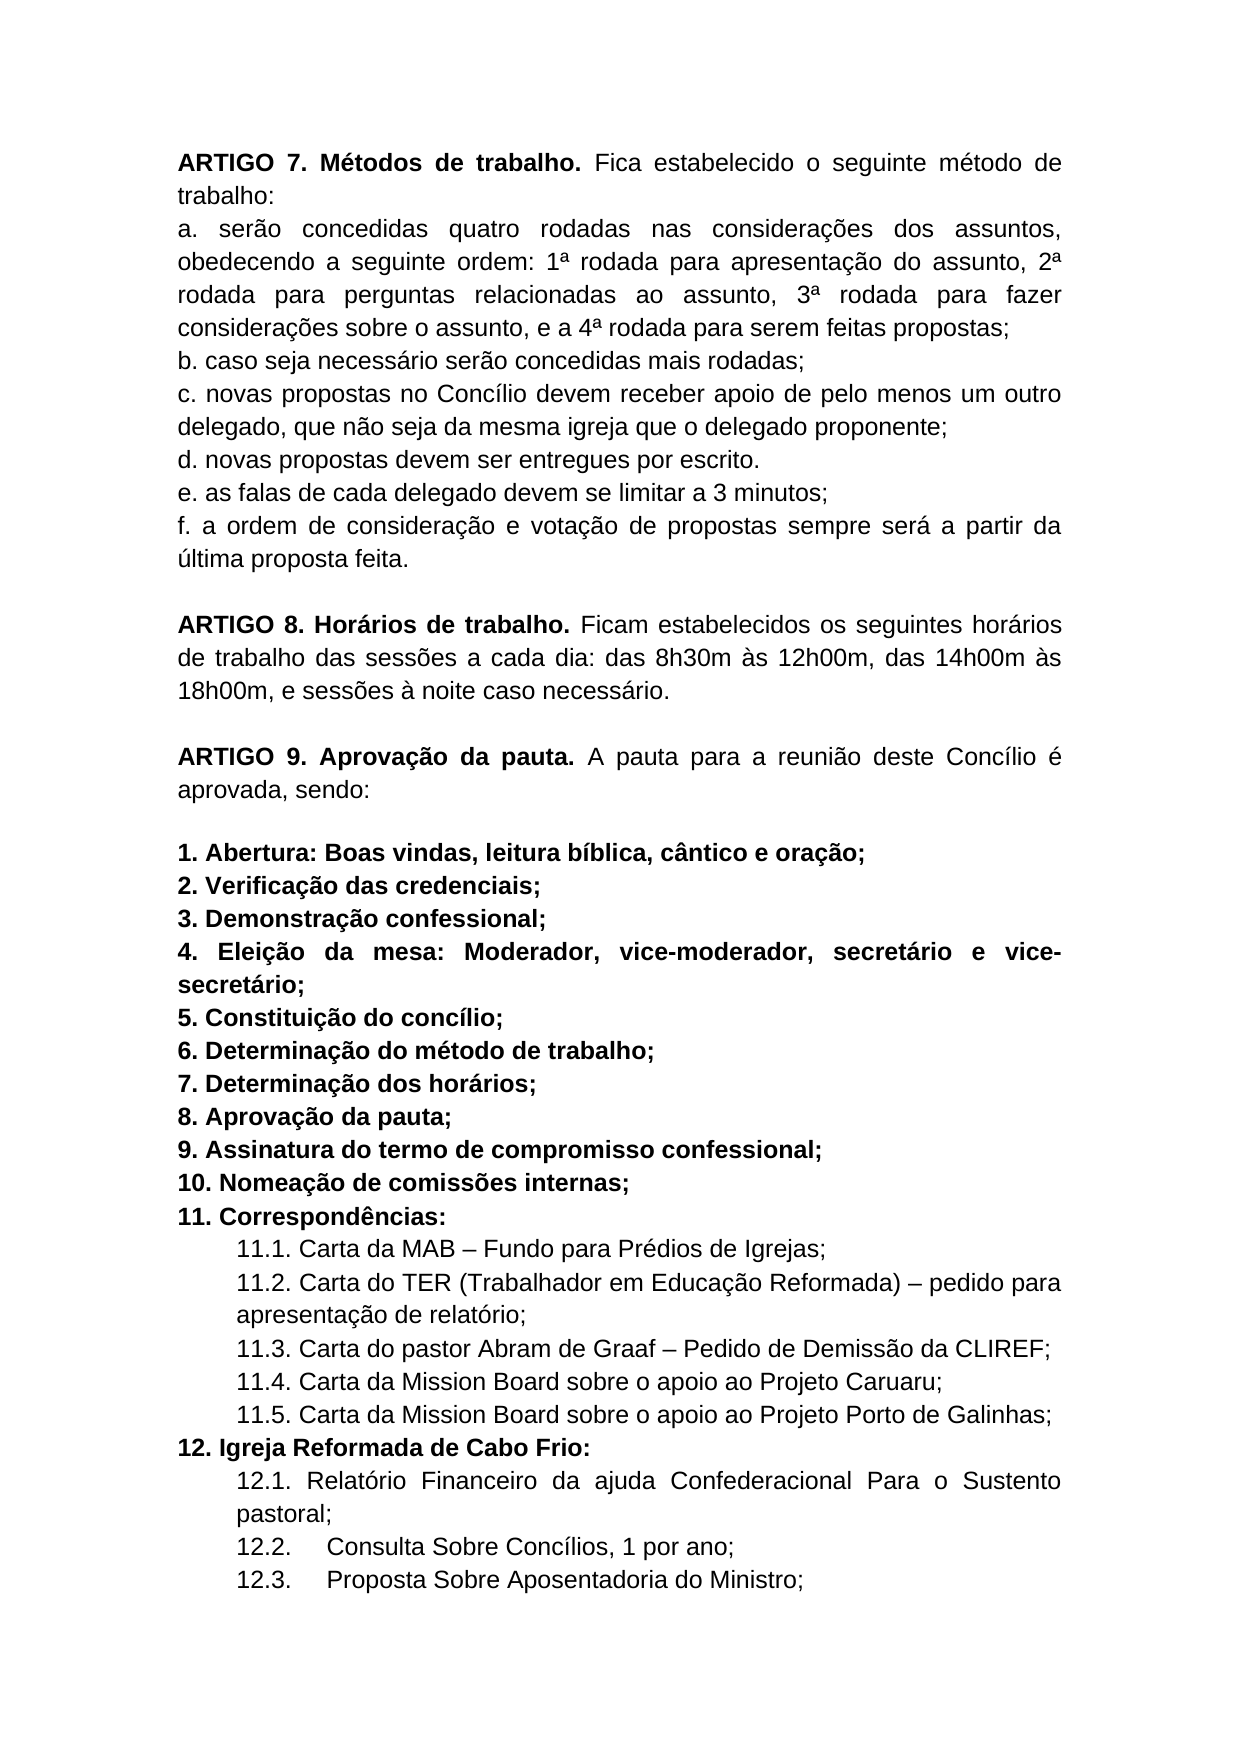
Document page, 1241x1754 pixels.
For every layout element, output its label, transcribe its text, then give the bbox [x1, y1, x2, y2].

text ARTIGO 8. Horários de trabalho. Ficam estabelecidos os seguintes horários de trabalho das sessões a cada dia: das 8h30m às 12h00m, das 14h00m às 18h00m, e sessões à noite caso necessário. [177, 610, 1063, 705]
text 2. Verificação das credenciais; [177, 871, 1063, 900]
text 7. Determinação dos horários; [177, 1069, 1063, 1098]
text c. novas propostas no Concílio devem receber apoio de pelo menos um outro delegado, que não seja da mesma igreja que o delegado proponente; [177, 379, 1063, 441]
text 5. Constituição do concílio; [177, 1003, 1063, 1032]
text 11. Correspondências: [177, 1201, 1063, 1230]
text 4. Eleição da mesa: Moderador, vice-moderador, secretário e vice-secretário; [177, 937, 1063, 999]
text 11.1. Carta da MAB – Fundo para Prédios de Igrejas; [177, 1234, 1063, 1263]
text e. as falas de cada delegado devem se limitar a 3 minutos; [177, 478, 1063, 507]
text 12.1. Relatório Financeiro da ajuda Confederacional Para o Sustento pastoral; [236, 1466, 1063, 1527]
text 11.2. Carta do TER (Trabalhador em Educação Reformada) – pedido para apresentação de relatório; [236, 1267, 1063, 1329]
text b. caso seja necessário serão concedidas mais rodadas; [177, 346, 1063, 374]
text ARTIGO 7. Métodos de trabalho. Fica estabelecido o seguinte método de trabalho: [177, 148, 1063, 209]
text 6. Determinação do método de trabalho; [177, 1036, 1063, 1065]
text 12.2. Consulta Sobre Concílios, 1 por ano; [177, 1532, 1063, 1560]
text ARTIGO 9. Aprovação da pauta. A pauta para a reunião deste Concílio é aprovada, sendo: [177, 742, 1063, 804]
text d. novas propostas devem ser entregues por escrito. [177, 445, 1063, 473]
text 1. Abertura: Boas vindas, leitura bíblica, cântico e oração; [177, 838, 1063, 867]
text 11.5. Carta da Mission Board sobre o apoio ao Projeto Porto de Galinhas; [177, 1399, 1063, 1428]
text 11.4. Carta da Mission Board sobre o apoio ao Projeto Caruaru; [177, 1367, 1063, 1395]
text 11.3. Carta do pastor Abram de Graaf – Pedido de Demissão da CLIREF; [177, 1333, 1063, 1362]
text 8. Aprovação da pauta; [177, 1102, 1063, 1131]
text 3. Demonstração confessional; [177, 904, 1063, 933]
text 10. Nomeação de comissões internas; [177, 1168, 1063, 1197]
text 12.3. Proposta Sobre Aposentadoria do Ministro; [177, 1565, 1063, 1593]
text f. a ordem de consideração e votação de propostas sempre será a partir da última proposta feita. [177, 511, 1063, 573]
text a. serão concedidas quatro rodadas nas considerações dos assuntos, obedecendo a seguinte ordem: 1ª rodada para apresentação do assunto, 2ª rodada para perguntas relacionadas ao assunto, 3ª rodada para fazer considerações sobre o assunto, e a 4ª rodada para serem feitas propostas; [177, 214, 1063, 341]
text 12. Igreja Reformada de Cabo Frio: [177, 1433, 1063, 1461]
text 9. Assinatura do termo de compromisso confessional; [177, 1135, 1063, 1164]
